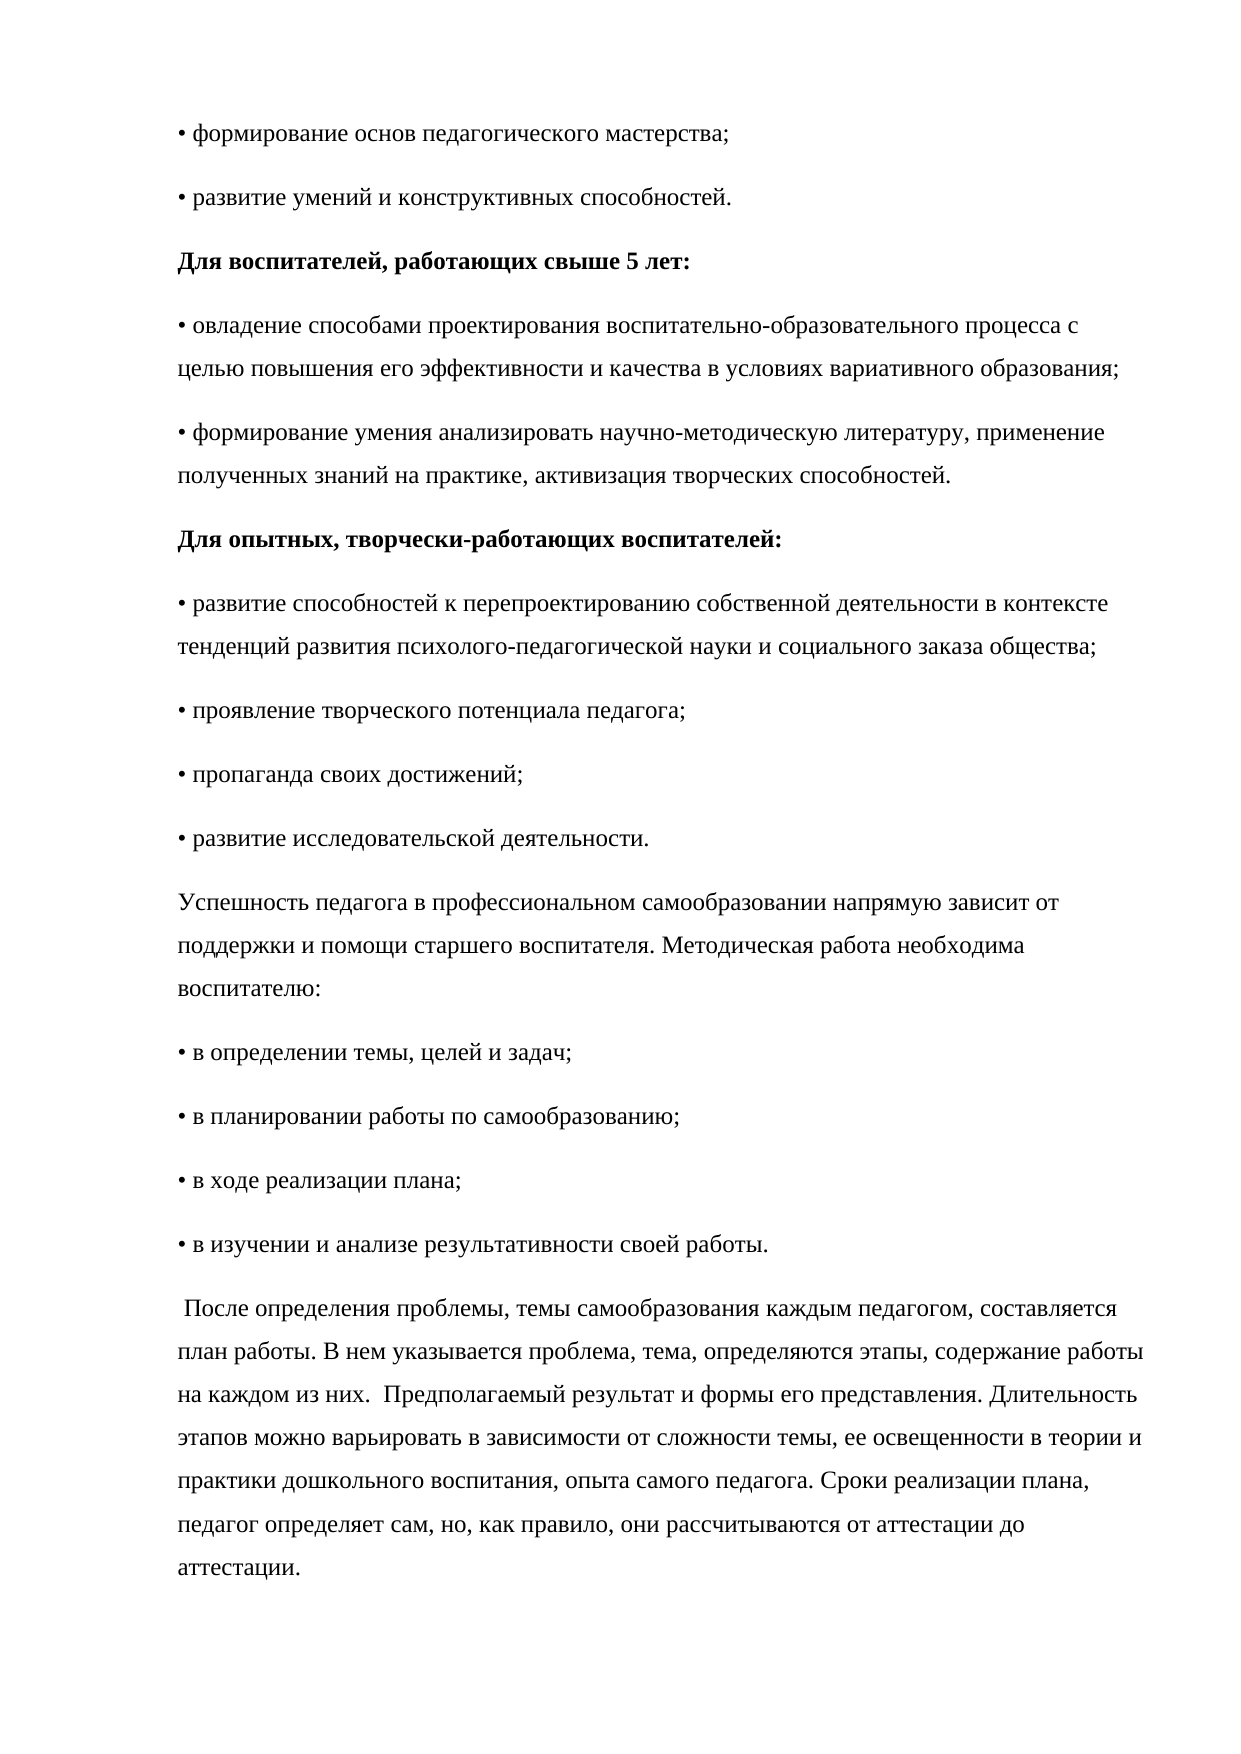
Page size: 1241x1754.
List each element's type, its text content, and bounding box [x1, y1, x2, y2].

text • овладение способами проектирования воспитательно-образовательного процесса с целью повышения его эффективности и качества в условиях вариативного образования; [177, 310, 1152, 382]
text • пропаганда своих достижений; [177, 759, 1152, 788]
text • в ходе реализации плана; [177, 1165, 1152, 1194]
text • развитие умений и конструктивных способностей. [177, 182, 1152, 211]
text • развитие способностей к перепроектированию собственной деятельности в контексте тенденций развития психолого-педагогической науки и социального заказа общества; [177, 588, 1152, 660]
text Для воспитателей, работающих свыше 5 лет: [177, 246, 1152, 275]
text • в определении темы, целей и задач; [177, 1037, 1152, 1066]
text После определения проблемы, темы самообразования каждым педагогом, составляется план работы. В нем указывается проблема, тема, определяются этапы, содержание работы на каждом из них. Предполагаемый результат и формы его представления. Длительность этапов можно варьировать в зависимости от сложности темы, ее освещенности в теории и практики дошкольного воспитания, опыта самого педагога. Сроки реализации плана, педагог определяет сам, но, как правило, они рассчитываются от аттестации до аттестации. [177, 1293, 1152, 1581]
text • в изучении и анализе результативности своей работы. [177, 1229, 1152, 1258]
text Для опытных, творчески-работающих воспитателей: [177, 524, 1152, 553]
text Успешность педагога в профессиональном самообразовании напрямую зависит от поддержки и помощи старшего воспитателя. Методическая работа необходима воспитателю: [177, 887, 1152, 1002]
text • формирование основ педагогического мастерства; [177, 118, 1152, 147]
text • в планировании работы по самообразованию; [177, 1101, 1152, 1130]
text • формирование умения анализировать научно-методическую литературу, применение полученных знаний на практике, активизация творческих способностей. [177, 417, 1152, 489]
text • развитие исследовательской деятельности. [177, 823, 1152, 852]
text • проявление творческого потенциала педагога; [177, 695, 1152, 724]
